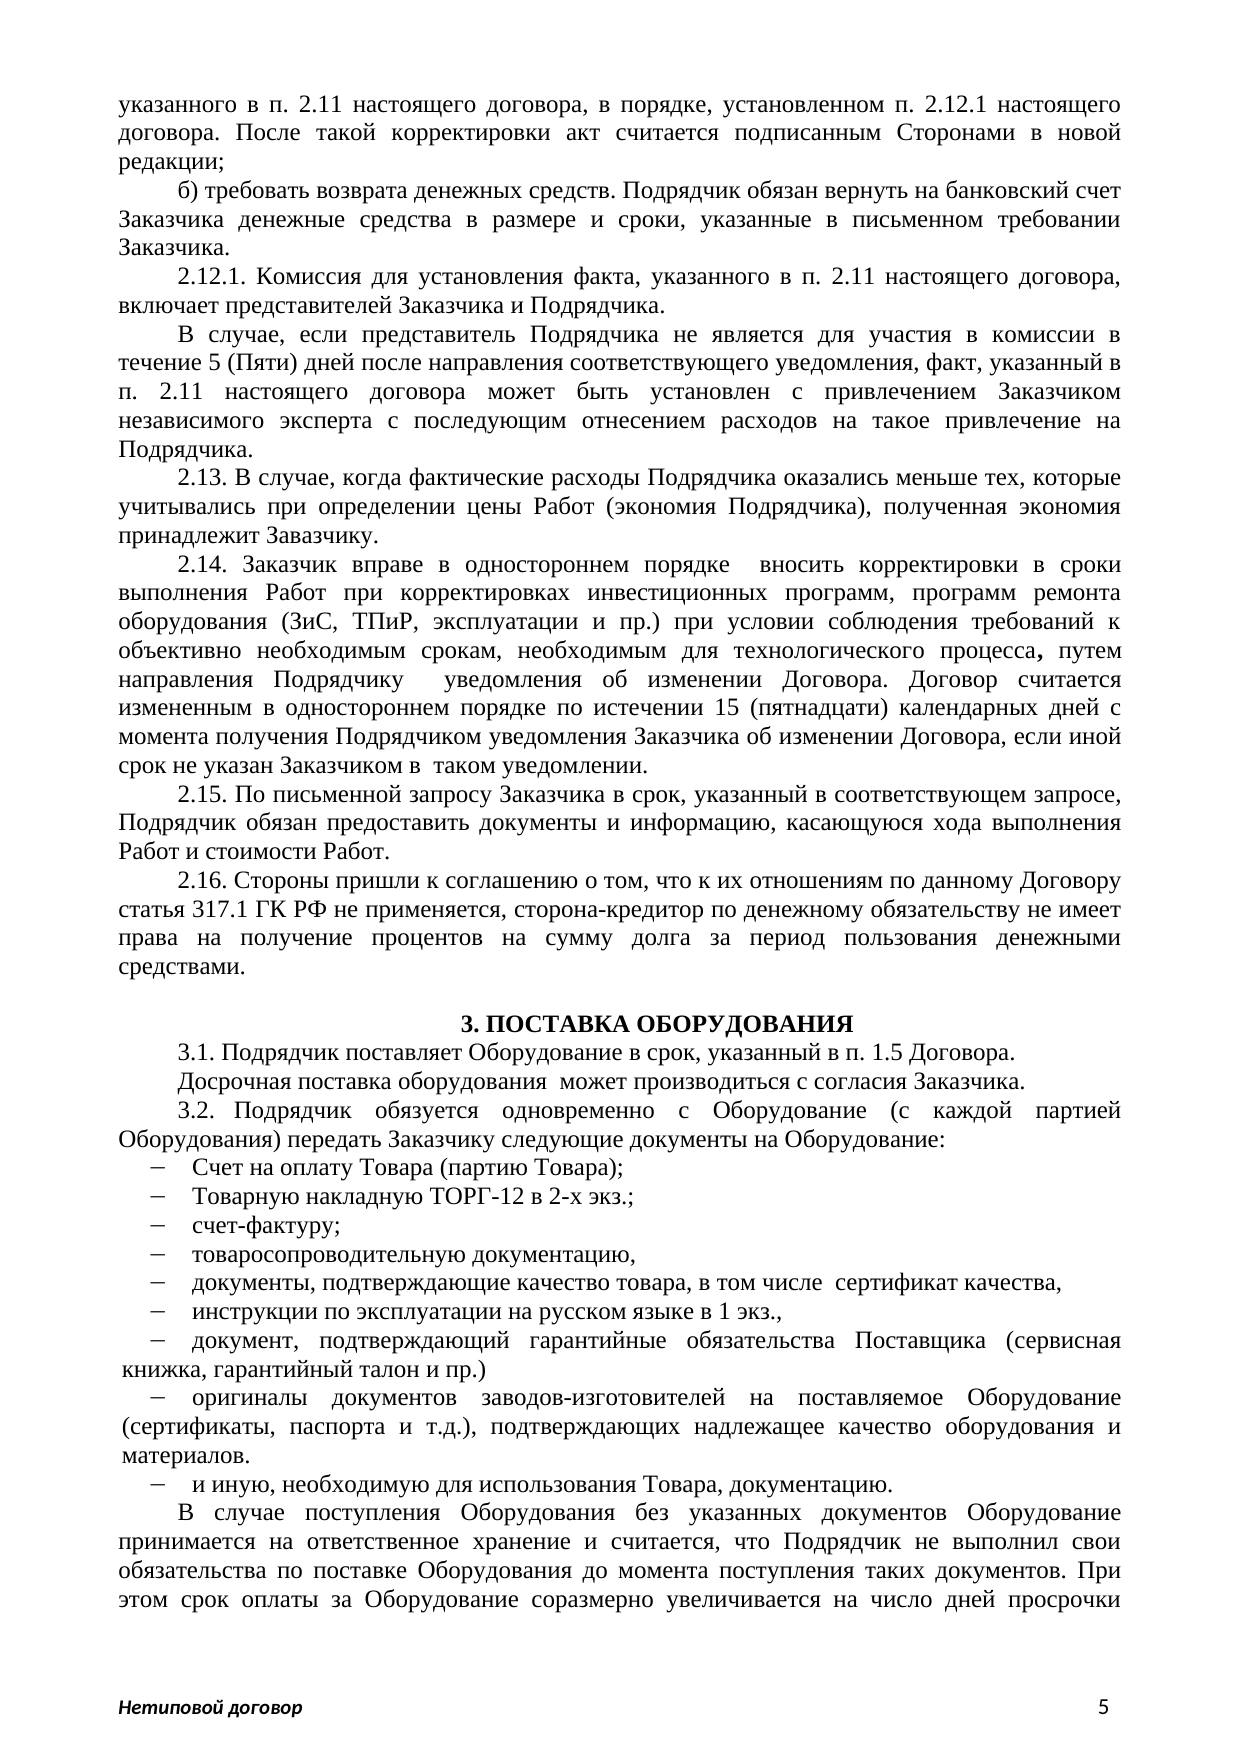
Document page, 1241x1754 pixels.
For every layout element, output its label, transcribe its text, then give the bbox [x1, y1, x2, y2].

text Досрочная поставка оборудования может производиться с согласия Заказчика. [118, 1066, 1122, 1095]
text 2.13. В случае, когда фактические расходы Подрядчика оказались меньше тех, которые учитывались при определении цены Работ (экономия Подрядчика), полученная экономия принадлежит Завазчику. [118, 462, 1122, 549]
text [118, 1497, 1122, 1612]
list документы, подтверждающие качество товара, в том числе сертификат качества, [122, 1267, 1122, 1296]
text б) требовать возврата денежных средств. Подрядчик обязан вернуть на банковский счет Заказчика денежные средства в размере и сроки, указанные в письменном требовании Заказчика. [118, 175, 1122, 261]
text 3. ПОСТАВКА ОБОРУДОВАНИЯ [118, 1009, 1122, 1037]
list товаросопроводительную документацию, [122, 1239, 1122, 1267]
text 3.2. Подрядчик обязуется одновременно с Оборудование (с каждой партией Оборудования) передать Заказчику следующие документы на Оборудование: [118, 1095, 1122, 1152]
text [118, 89, 1122, 175]
text В случае, если представитель Подрядчика не является для участия в комиссии в течение 5 (Пяти) дней после направления соответствующего уведомления, факт, указанный в п. 2.11 настоящего договора может быть установлен с привлечением Заказчиком независимого эксперта с последующим отнесением расходов на такое привлечение на Подрядчика. [118, 319, 1122, 462]
list Счет на оплату Товара (партию Товара); [122, 1152, 1122, 1181]
text 2.12.1. Комиссия для установления факта, указанного в п. 2.11 настоящего договора, включает представителей Заказчика и Подрядчика. [118, 261, 1122, 319]
list Товарную накладную ТОРГ-12 в 2-х экз.; [122, 1181, 1122, 1210]
list 2.14. Заказчик вправе в одностороннем порядке вносить корректировки в сроки выполнения Работ при корректировках инвестиционных программ, программ ремонта оборудования (ЗиС, ТПиР, эксплуатации и пр.) при условии соблюдения требований к объективно необходимым срокам, необходимым для технологического процесса, путем направления Подрядчику уведомления об изменении Договора. Договор считается измененным в одностороннем порядке по истечении 15 (пятнадцати) календарных дней с момента получения Подрядчиком уведомления Заказчика об изменении Договора, если иной срок не указан Заказчиком в таком уведомлении. [118, 549, 1122, 779]
text 2.15. По письменной запросу Заказчика в срок, указанный в соответствующем запросе, Подрядчик обязан предоставить документы и информацию, касающуюся хода выполнения Работ и стоимости Работ. [118, 779, 1122, 865]
list оригиналы документов заводов-изготовителей на поставляемое Оборудование (сертификаты, паспорта и т.д.), подтверждающих надлежащее качество оборудования и материалов. [122, 1382, 1122, 1469]
list и иную, необходимую для использования Товара, документацию. [122, 1469, 1122, 1497]
text 2.16. Стороны пришли к соглашению о том, что к их отношениям по данному Договору статья 317.1 ГК РФ не применяется, сторона-кредитор по денежному обязательству не имеет права на получение процентов на сумму долга за период пользования денежными средствами. [118, 865, 1122, 980]
list инструкции по эксплуатации на русском языке в 1 экз., [122, 1296, 1122, 1325]
list счет-фактуру; [122, 1210, 1122, 1239]
list документ, подтверждающий гарантийные обязательства Поставщика (сервисная книжка, гарантийный талон и пр.) [122, 1325, 1122, 1382]
text 3.1. Подрядчик поставляет Оборудование в срок, указанный в п. 1.5 Договора. [118, 1037, 1122, 1066]
